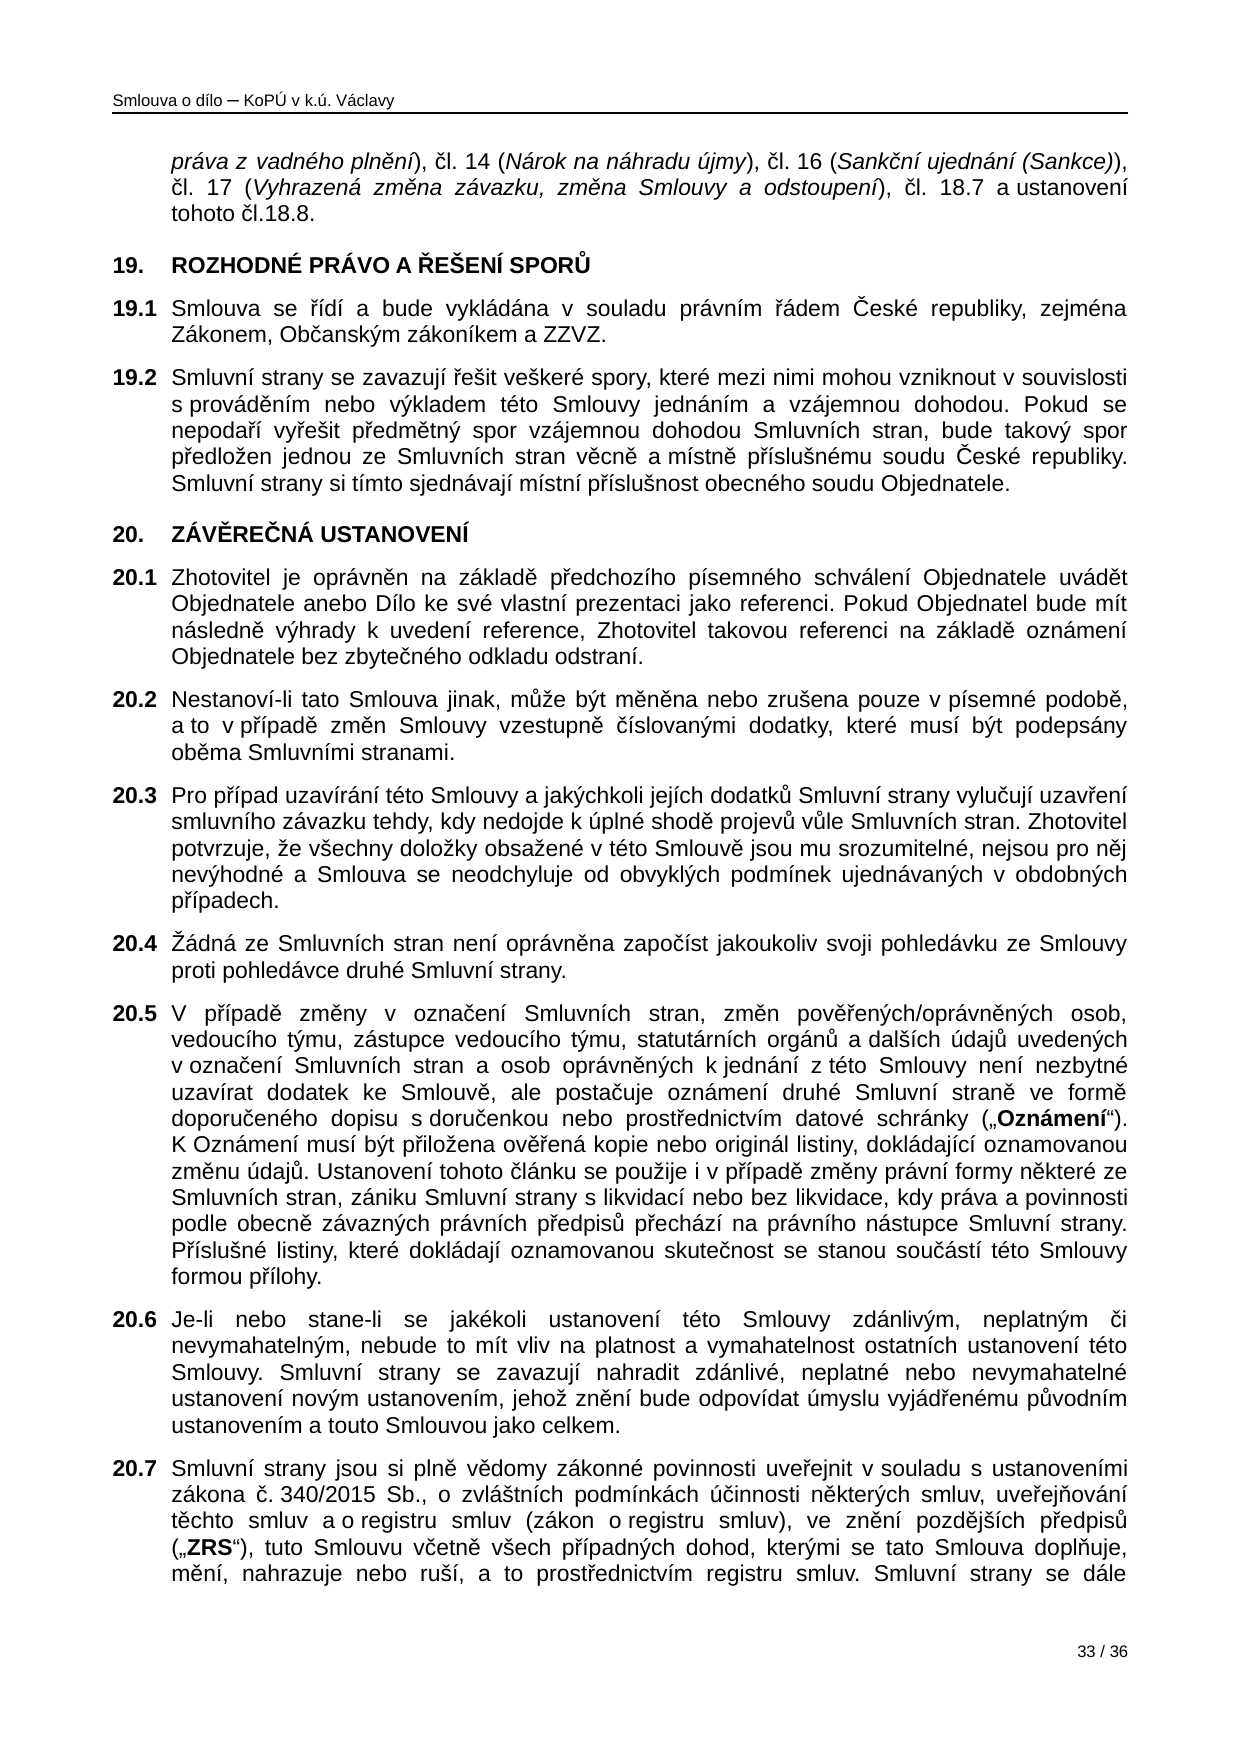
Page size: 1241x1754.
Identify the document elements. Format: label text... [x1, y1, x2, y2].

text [112, 148, 1128, 227]
text Smlouva se řídí a bude vykládána v souladu právním řádem České republiky, zejména Zákonem, Občanským zákoníkem a ZZVZ. [112, 295, 1128, 347]
text Žádná ze Smluvních stran není oprávněna započíst jakoukoliv svoji pohledávku ze Smlouvy proti pohledávce druhé Smluvní strany. [112, 930, 1128, 983]
text Je-li nebo stane-li se jakékoli ustanovení této Smlouvy zdánlivým, neplatným či nevymahatelným, nebude to mít vliv na platnost a vymahatelnost ostatních ustanovení této Smlouvy. Smluvní strany se zavazují nahradit zdánlivé, neplatné nebo nevymahatelné ustanovení novým ustanovením, jehož znění bude odpovídat úmyslu vyjádřenému původním ustanovením a touto Smlouvou jako celkem. [112, 1306, 1128, 1438]
text Závěrečná ustanovení [112, 521, 1128, 547]
text Rozhodné právo a řešení sporů [112, 252, 1128, 278]
text Pro případ uzavírání této Smlouvy a jakýchkoli jejích dodatků Smluvní strany vylučují uzavření smluvního závazku tehdy, kdy nedojde k úplné shodě projevů vůle Smluvních stran. Zhotovitel potvrzuje, že všechny doložky obsažené v této Smlouvě jsou mu srozumitelné, nejsou pro něj nevýhodné a Smlouva se neodchyluje od obvyklých podmínek ujednávaných v obdobných případech. [112, 782, 1128, 913]
text V případě změny v označení Smluvních stran, změn pověřených/oprávněných osob, vedoucího týmu, zástupce vedoucího týmu, statutárních orgánů a dalších údajů uvedených v označení Smluvních stran a osob oprávněných k jednání z této Smlouvy není nezbytné uzavírat dodatek ke Smlouvě, ale postačuje oznámení druhé Smluvní straně ve formě doporučeného dopisu s doručenkou nebo prostřednictvím datové schránky („Oznámení“). K Oznámení musí být přiložena ověřená kopie nebo originál listiny, dokládající oznamovanou změnu údajů. Ustanovení tohoto článku se použije i v případě změny právní formy některé ze Smluvních stran, zániku Smluvní strany s likvidací nebo bez likvidace, kdy práva a povinnosti podle obecně závazných právních předpisů přechází na právního nástupce Smluvní strany. Příslušné listiny, které dokládají oznamovanou skutečnost se stanou součástí této Smlouvy formou přílohy. [112, 999, 1128, 1289]
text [112, 1454, 1128, 1586]
text Nestanoví-li tato Smlouva jinak, může být měněna nebo zrušena pouze v písemné podobě, a to v případě změn Smlouvy vzestupně číslovanými dodatky, které musí být podepsány oběma Smluvními stranami. [112, 686, 1128, 765]
text Smluvní strany se zavazují řešit veškeré spory, které mezi nimi mohou vzniknout v souvislosti s prováděním nebo výkladem této Smlouvy jednáním a vzájemnou dohodou. Pokud se nepodaří vyřešit předmětný spor vzájemnou dohodou Smluvních stran, bude takový spor předložen jednou ze Smluvních stran věcně a místně příslušnému soudu České republiky. Smluvní strany si tímto sjednávají místní příslušnost obecného soudu Objednatele. [112, 364, 1128, 496]
text Zhotovitel je oprávněn na základě předchozího písemného schválení Objednatele uvádět Objednatele anebo Dílo ke své vlastní prezentaci jako referenci. Pokud Objednatel bude mít následně výhrady k uvedení reference, Zhotovitel takovou referenci na základě oznámení Objednatele bez zbytečného odkladu odstraní. [112, 564, 1128, 669]
